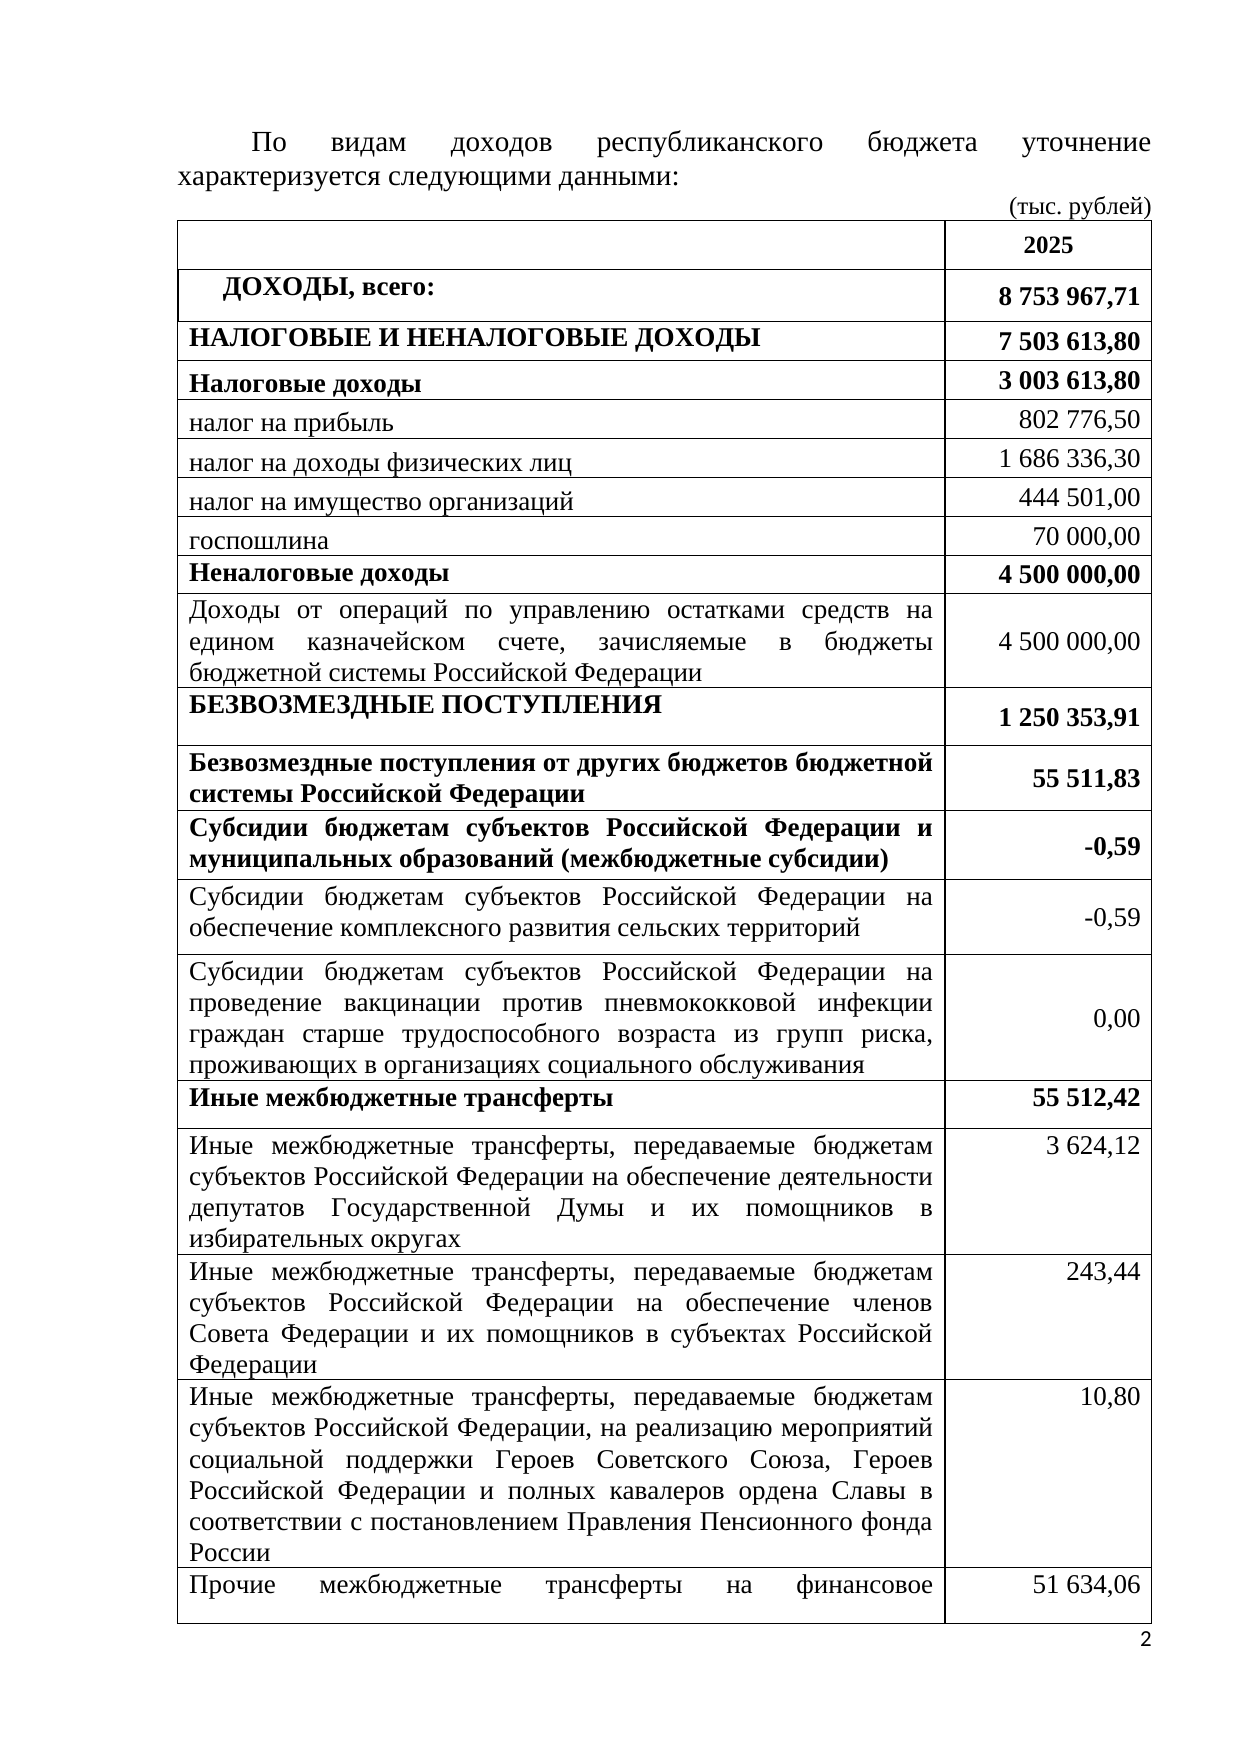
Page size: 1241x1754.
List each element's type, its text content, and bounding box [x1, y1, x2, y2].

table_cell налог на прибыль [178, 400, 944, 438]
table_cell 7 503 613,80 [946, 322, 1151, 359]
table_cell НАЛОГОВЫЕ И НЕНАЛОГОВЫЕ ДОХОДЫ [178, 322, 944, 359]
table_header 2025 [946, 221, 1151, 269]
table_cell Безвозмездные поступления от других бюджетов бюджетной системы Российской Федерации [178, 746, 944, 810]
table_cell 3 003 613,80 [946, 361, 1151, 399]
table_cell Неналоговые доходы [178, 556, 944, 592]
table_cell Субсидии бюджетам субъектов Российской Федерации и муниципальных образований (межбюджетные субсидии) [178, 811, 944, 879]
table_cell 4 500 000,00 [946, 594, 1151, 687]
table_cell 51 634,06 [946, 1568, 1151, 1623]
table_cell госпошлина [178, 517, 944, 555]
table_cell Субсидии бюджетам субъектов Российской Федерации на проведение вакцинации против пневмококковой инфекции граждан старше трудоспособного возраста из групп риска, проживающих в организациях социального обслуживания [178, 955, 944, 1080]
table_cell налог на имущество организаций [178, 478, 944, 516]
table_cell Иные межбюджетные трансферты [178, 1081, 944, 1128]
table_cell 55 511,83 [946, 746, 1151, 810]
table_cell Иные межбюджетные трансферты, передаваемые бюджетам субъектов Российской Федерации, на реализацию мероприятий социальной поддержки Героев Советского Союза, Героев Российской Федерации и полных кавалеров ордена Славы в соответствии с постановлением Правления Пенсионного фонда России [178, 1380, 944, 1567]
table_cell -0,59 [946, 880, 1151, 954]
table_cell БЕЗВОЗМЕЗДНЫЕ ПОСТУПЛЕНИЯ [178, 688, 944, 745]
table_cell налог на доходы физических лиц [178, 439, 944, 477]
table_cell 70 000,00 [946, 517, 1151, 555]
table_cell 8 753 967,71 [946, 270, 1151, 321]
table_cell 243,44 [946, 1255, 1151, 1379]
table_cell Налоговые доходы [178, 361, 944, 399]
table_cell 1 250 353,91 [946, 688, 1151, 745]
table_cell Иные межбюджетные трансферты, передаваемые бюджетам субъектов Российской Федерации на обеспечение деятельности депутатов Государственной Думы и их помощников в избирательных округах [178, 1129, 944, 1254]
table_cell Доходы от операций по управлению остатками средств на едином казначейском счете, зачисляемые в бюджеты бюджетной системы Российской Федерации [178, 594, 944, 687]
table_cell Иные межбюджетные трансферты, передаваемые бюджетам субъектов Российской Федерации на обеспечение членов Совета Федерации и их помощников в субъектах Российской Федерации [178, 1255, 944, 1379]
table_cell ДОХОДЫ, всего: [179, 270, 944, 321]
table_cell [178, 1568, 944, 1623]
table_cell 444 501,00 [946, 478, 1151, 516]
table_cell 1 686 336,30 [946, 439, 1151, 477]
table_cell 0,00 [946, 955, 1151, 1080]
table_cell 4 500 000,00 [946, 556, 1151, 592]
table_header [178, 221, 944, 269]
text По видам доходов республиканского бюджета уточнение характеризуется следующими данными: [177, 124, 1152, 191]
table_cell 10,80 [946, 1380, 1151, 1567]
table_cell -0,59 [946, 811, 1151, 879]
table_cell 802 776,50 [946, 400, 1151, 438]
table_cell 55 512,42 [946, 1081, 1151, 1128]
text (тыс. рублей) [177, 191, 1152, 220]
table_cell 3 624,12 [946, 1129, 1151, 1254]
table_cell Субсидии бюджетам субъектов Российской Федерации на обеспечение комплексного развития сельских территорий [178, 880, 944, 954]
